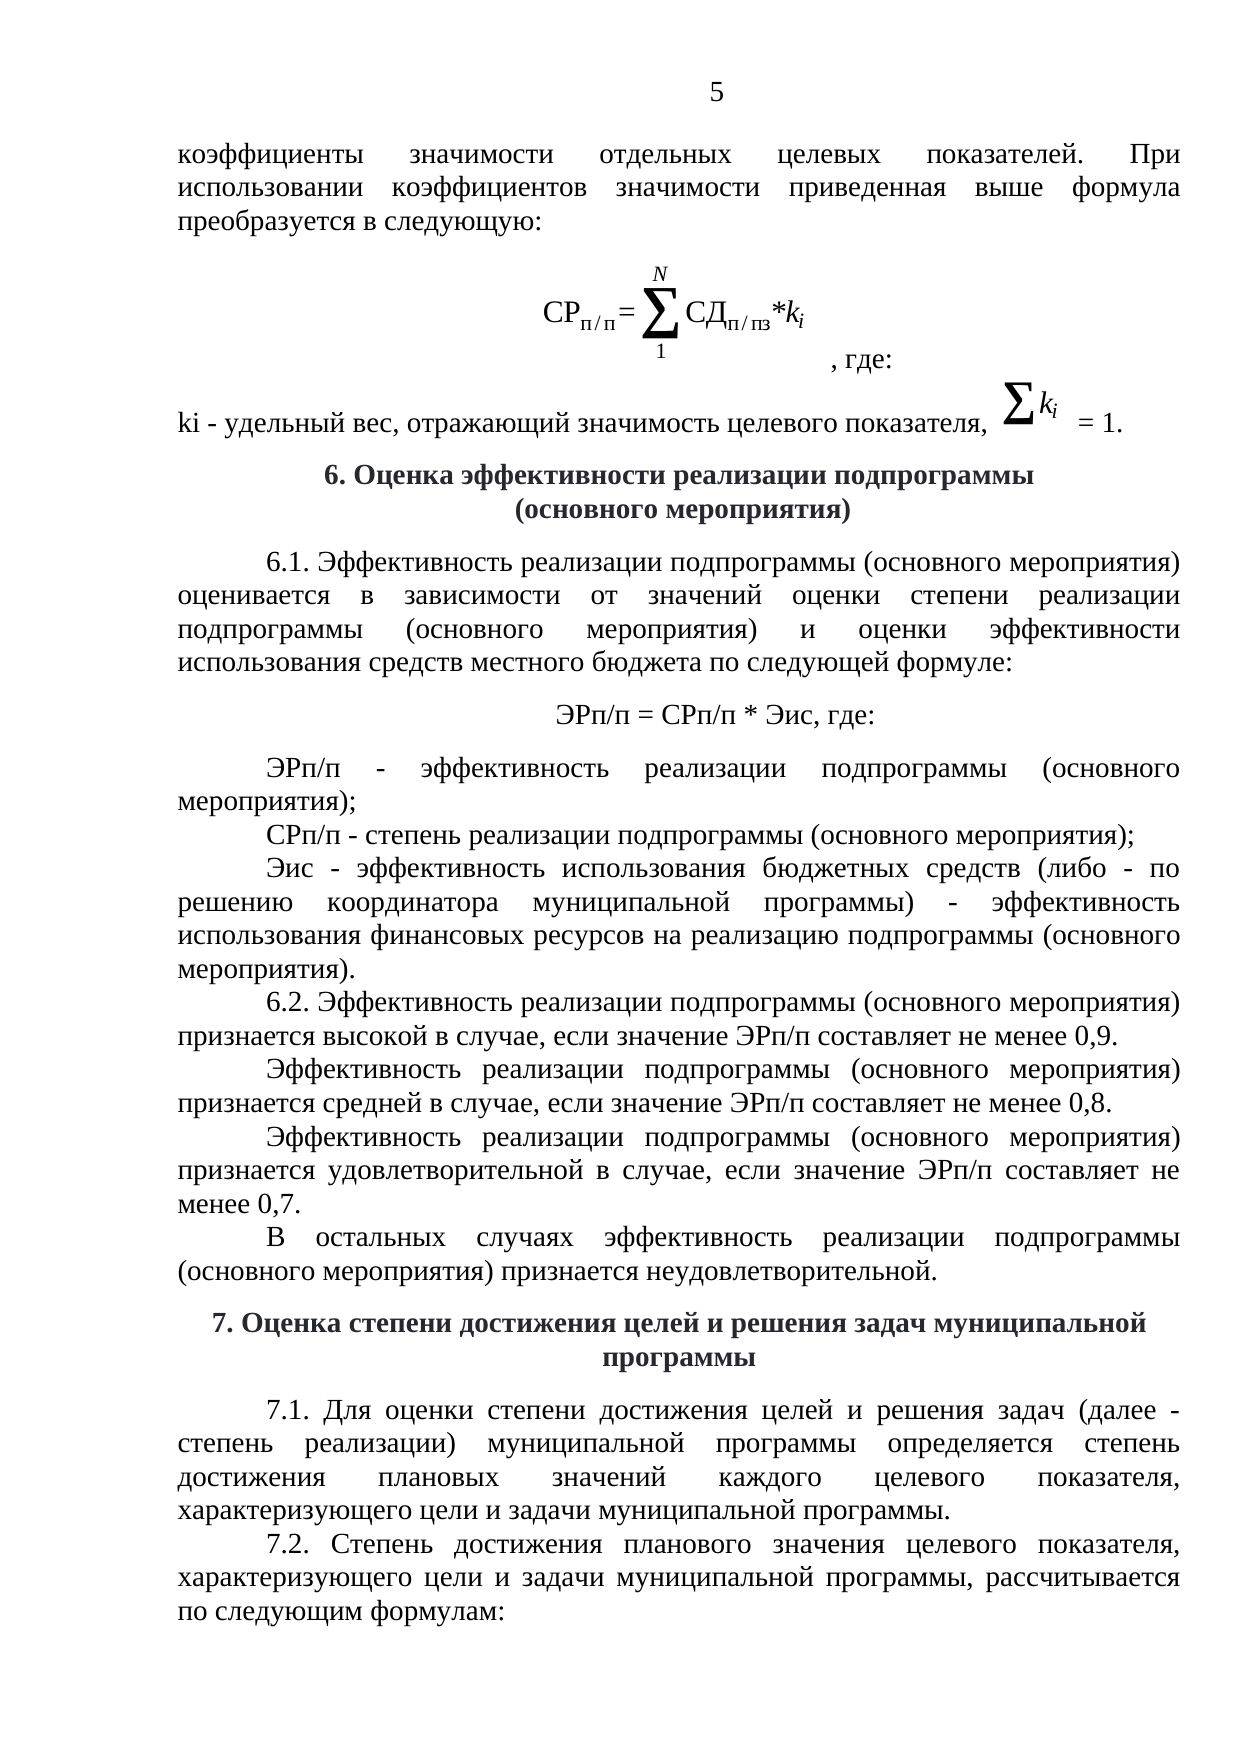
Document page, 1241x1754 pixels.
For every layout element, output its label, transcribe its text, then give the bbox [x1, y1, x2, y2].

text 7.2. Степень достижения планового значения целевого показателя, характеризующего цели и задачи муниципальной программы, рассчитывается по следующим формулам: [177, 1526, 1181, 1627]
text ki - удельный вес, отражающий значимость целевого показателя, = 1. [177, 374, 1181, 438]
text 7.1. Для оценки степени достижения целей и решения задач (далее - степень реализации) муниципальной программы определяется степень достижения плановых значений каждого целевого показателя, характеризующего цели и задачи муниципальной программы. [177, 1392, 1181, 1526]
text Эис - эффективность использования бюджетных средств (либо - по решению координатора муниципальной программы) - эффективность использования финансовых ресурсов на реализацию подпрограммы (основного мероприятия). [177, 850, 1181, 984]
text 6.2. Эффективность реализации подпрограммы (основного мероприятия) признается высокой в случае, если значение ЭРп/п составляет не менее 0,9. [177, 984, 1181, 1052]
text ЭРп/п - эффективность реализации подпрограммы (основного мероприятия); [177, 750, 1181, 817]
text СРп/п - степень реализации подпрограммы (основного мероприятия); [177, 817, 1181, 850]
text 6.1. Эффективность реализации подпрограммы (основного мероприятия) оценивается в зависимости от значений оценки степени реализации подпрограммы (основного мероприятия) и оценки эффективности использования средств местного бюджета по следующей формуле: [177, 544, 1181, 678]
text , где: [177, 256, 1181, 374]
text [177, 136, 1181, 237]
subtitle (основного мероприятия) [177, 491, 1181, 524]
text В остальных случаях эффективность реализации подпрограммы (основного мероприятия) признается неудовлетворительной. [177, 1219, 1181, 1286]
text ЭРп/п = СРп/п * Эис, где: [177, 697, 1181, 731]
subtitle 7. Оценка степени достижения целей и решения задач муниципальной программы [177, 1306, 1181, 1373]
subtitle 6. Оценка эффективности реализации подпрограммы [177, 457, 1181, 491]
text Эффективность реализации подпрограммы (основного мероприятия) признается удовлетворительной в случае, если значение ЭРп/п составляет не менее 0,7. [177, 1119, 1181, 1219]
text Эффективность реализации подпрограммы (основного мероприятия) признается средней в случае, если значение ЭРп/п составляет не менее 0,8. [177, 1052, 1181, 1119]
